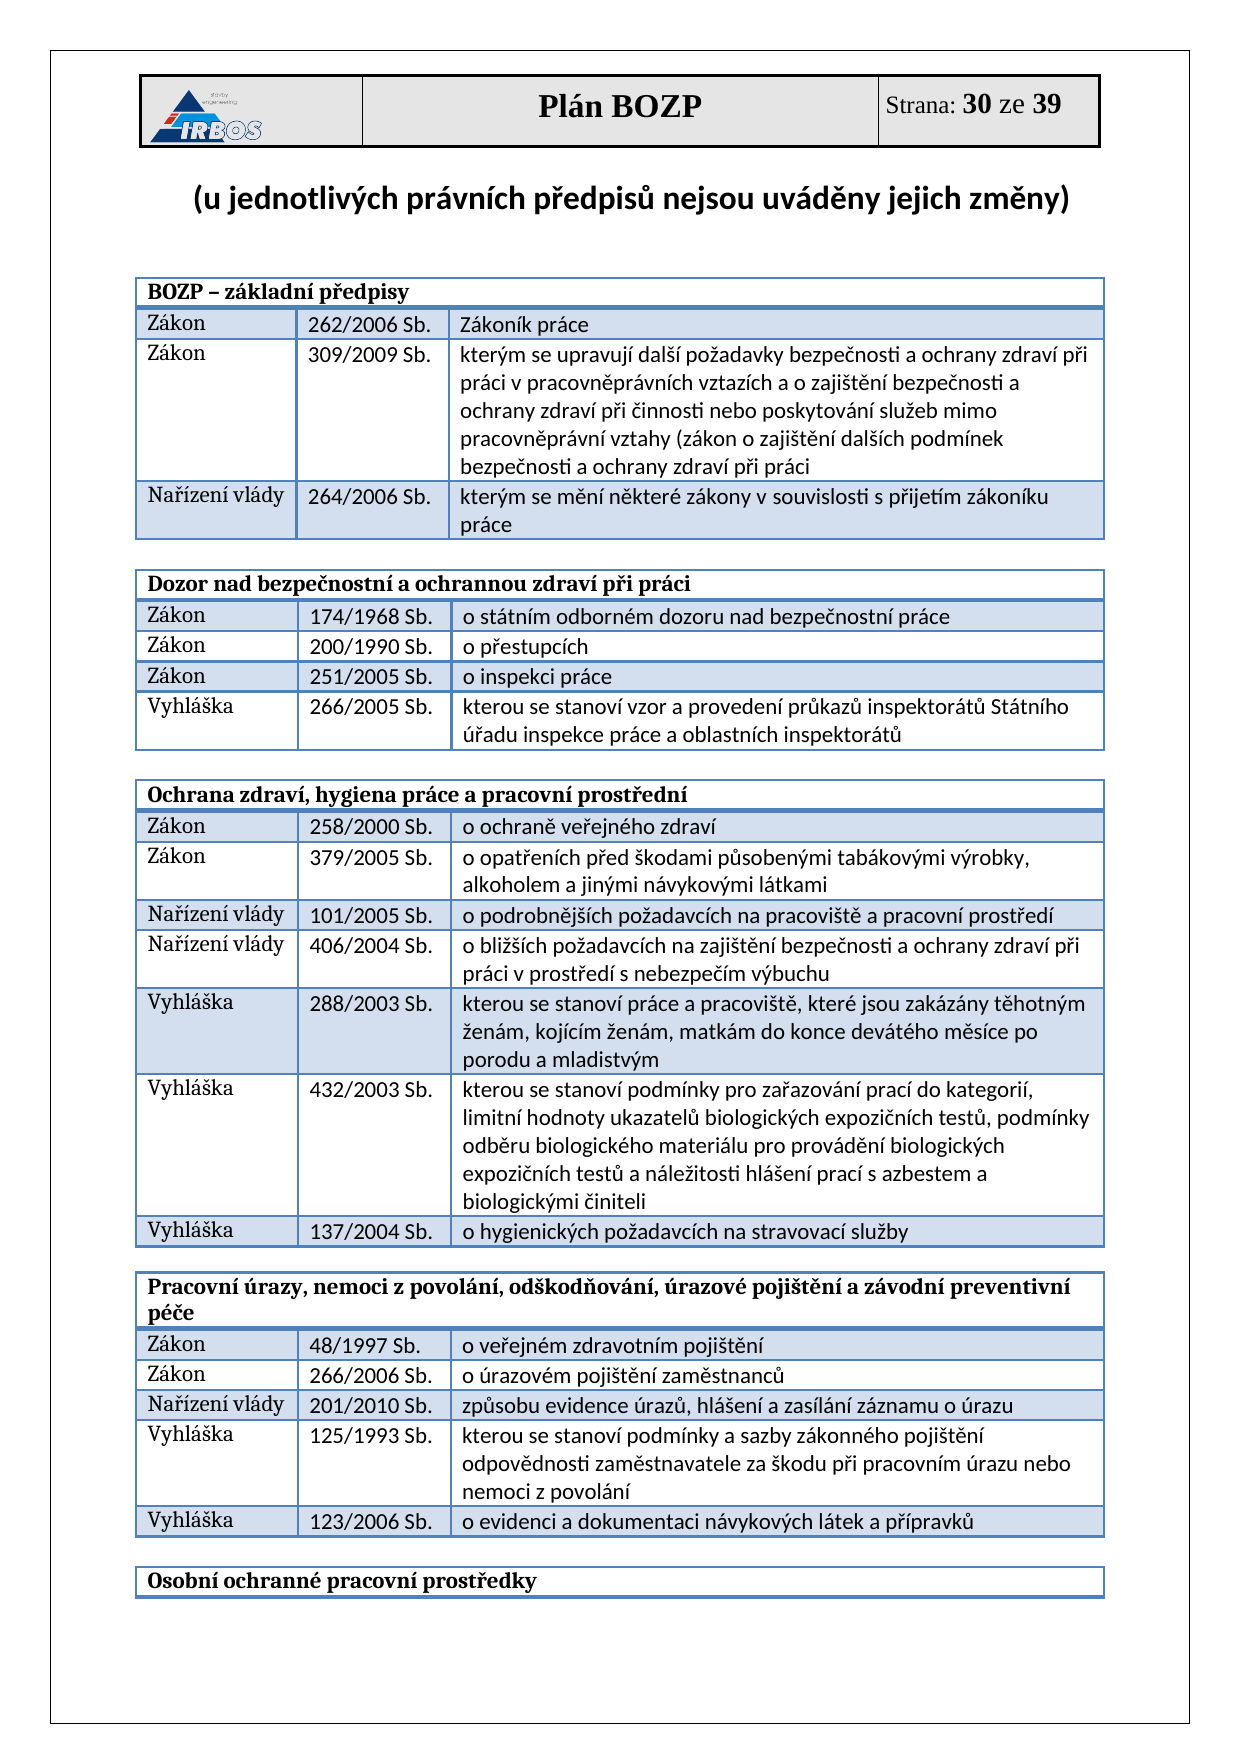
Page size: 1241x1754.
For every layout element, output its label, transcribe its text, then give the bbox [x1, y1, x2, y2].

table_cell Vyhláška [137, 693, 297, 748]
table_cell Vyhláška [137, 1075, 297, 1215]
table_cell Vyhláška [137, 1507, 297, 1535]
table_cell 101/2005 Sb. [299, 901, 450, 929]
table_cell Zákon [137, 1331, 297, 1359]
table_cell 137/2004 Sb. [299, 1217, 450, 1245]
table_cell 266/2006 Sb. [299, 1361, 450, 1389]
table_header Dozor nad bezpečnostní a ochrannou zdraví při práci [137, 571, 1103, 597]
table_cell kterým se upravují další požadavky bezpečnosti a ochrany zdraví při práci v pracovněprávních vztazích a o zajištění bezpečnosti a ochrany zdraví při činnosti nebo poskytování služeb mimo pracovněprávní vztahy (zákon o zajištění dalších podmínek bezpečnosti a ochrany zdraví při práci [450, 340, 1103, 480]
table_cell o ochraně veřejného zdraví [452, 813, 1103, 841]
table_cell Zákon [137, 310, 295, 338]
table_cell Zákoník práce [450, 310, 1103, 338]
table_cell o přestupcích [453, 632, 1103, 660]
text (u jednotlivých právních předpisů nejsou uváděny jejich změny) [147, 177, 1093, 217]
table_cell 201/2010 Sb. [299, 1391, 450, 1419]
table_cell o hygienických požadavcích na stravovací služby [452, 1217, 1103, 1245]
table_cell kterou se stanoví vzor a provedení průkazů inspektorátů Státního úřadu inspekce práce a oblastních inspektorátů [453, 693, 1103, 748]
table_cell kterým se mění některé zákony v souvislosti s přijetím zákoníku práce [450, 482, 1103, 538]
table_cell Vyhláška [137, 989, 297, 1073]
table_cell Zákon [137, 813, 297, 841]
table_cell Nařízení vlády [137, 482, 295, 538]
table_cell Zákon [137, 663, 297, 690]
table_cell 262/2006 Sb. [298, 310, 448, 338]
table_cell 379/2005 Sb. [299, 843, 450, 899]
table_cell o podrobnějších požadavcích na pracoviště a pracovní prostředí [452, 901, 1103, 929]
table_cell Zákon [137, 1361, 297, 1389]
table_cell 309/2009 Sb. [298, 340, 448, 480]
table_cell kterou se stanoví podmínky a sazby zákonného pojištění odpovědnosti zaměstnavatele za škodu při pracovním úrazu nebo nemoci z povolání [452, 1421, 1103, 1505]
table_cell způsobu evidence úrazů, hlášení a zasílání záznamu o úrazu [452, 1391, 1103, 1419]
table_cell o úrazovém pojištění zaměstnanců [452, 1361, 1103, 1389]
table_cell 125/1993 Sb. [299, 1421, 450, 1505]
table_cell o státním odborném dozoru nad bezpečnostní práce [453, 602, 1103, 630]
table_cell o veřejném zdravotním pojištění [452, 1331, 1103, 1359]
table_header BOZP – základní předpisy [137, 279, 1103, 305]
table_cell o opatřeních před škodami působenými tabákovými výrobky, alkoholem a jinými návykovými látkami [452, 843, 1103, 899]
table_cell 174/1968 Sb. [299, 602, 450, 630]
table_cell o evidenci a dokumentaci návykových látek a přípravků [452, 1507, 1103, 1535]
table_cell 258/2000 Sb. [299, 813, 450, 841]
table_cell Zákon [137, 602, 297, 630]
table_cell Vyhláška [137, 1217, 297, 1245]
table_cell 432/2003 Sb. [299, 1075, 450, 1215]
table_header Osobní ochranné pracovní prostředky [137, 1568, 1103, 1594]
table_cell 251/2005 Sb. [299, 663, 450, 690]
table_cell 264/2006 Sb. [298, 482, 448, 538]
table_cell 288/2003 Sb. [299, 989, 450, 1073]
table_cell o inspekci práce [453, 663, 1103, 690]
table_cell kterou se stanoví práce a pracoviště, které jsou zakázány těhotným ženám, kojícím ženám, matkám do konce devátého měsíce po porodu a mladistvým [452, 989, 1103, 1073]
table_cell Zákon [137, 632, 297, 660]
table_cell Vyhláška [137, 1421, 297, 1505]
table_header Pracovní úrazy, nemoci z povolání, odškodňování, úrazové pojištění a závodní preventivní péče [137, 1274, 1103, 1326]
table_cell 266/2005 Sb. [299, 693, 450, 748]
table_cell Zákon [137, 843, 297, 899]
table_cell Nařízení vlády [137, 901, 297, 929]
table_cell Nařízení vlády [137, 931, 297, 987]
table_cell kterou se stanoví podmínky pro zařazování prací do kategorií, limitní hodnoty ukazatelů biologických expozičních testů, podmínky odběru biologického materiálu pro provádění biologických expozičních testů a náležitosti hlášení prací s azbestem a biologickými činiteli [452, 1075, 1103, 1215]
table_cell 123/2006 Sb. [299, 1507, 450, 1535]
table_cell 48/1997 Sb. [299, 1331, 450, 1359]
table_cell Zákon [137, 340, 295, 480]
table_header Ochrana zdraví, hygiena práce a pracovní prostřední [137, 781, 1103, 808]
table_cell 200/1990 Sb. [299, 632, 450, 660]
picture [148, 86, 263, 145]
table_cell 406/2004 Sb. [299, 931, 450, 987]
table_cell o bližších požadavcích na zajištění bezpečnosti a ochrany zdraví při práci v prostředí s nebezpečím výbuchu [452, 931, 1103, 987]
table_cell Nařízení vlády [137, 1391, 297, 1419]
